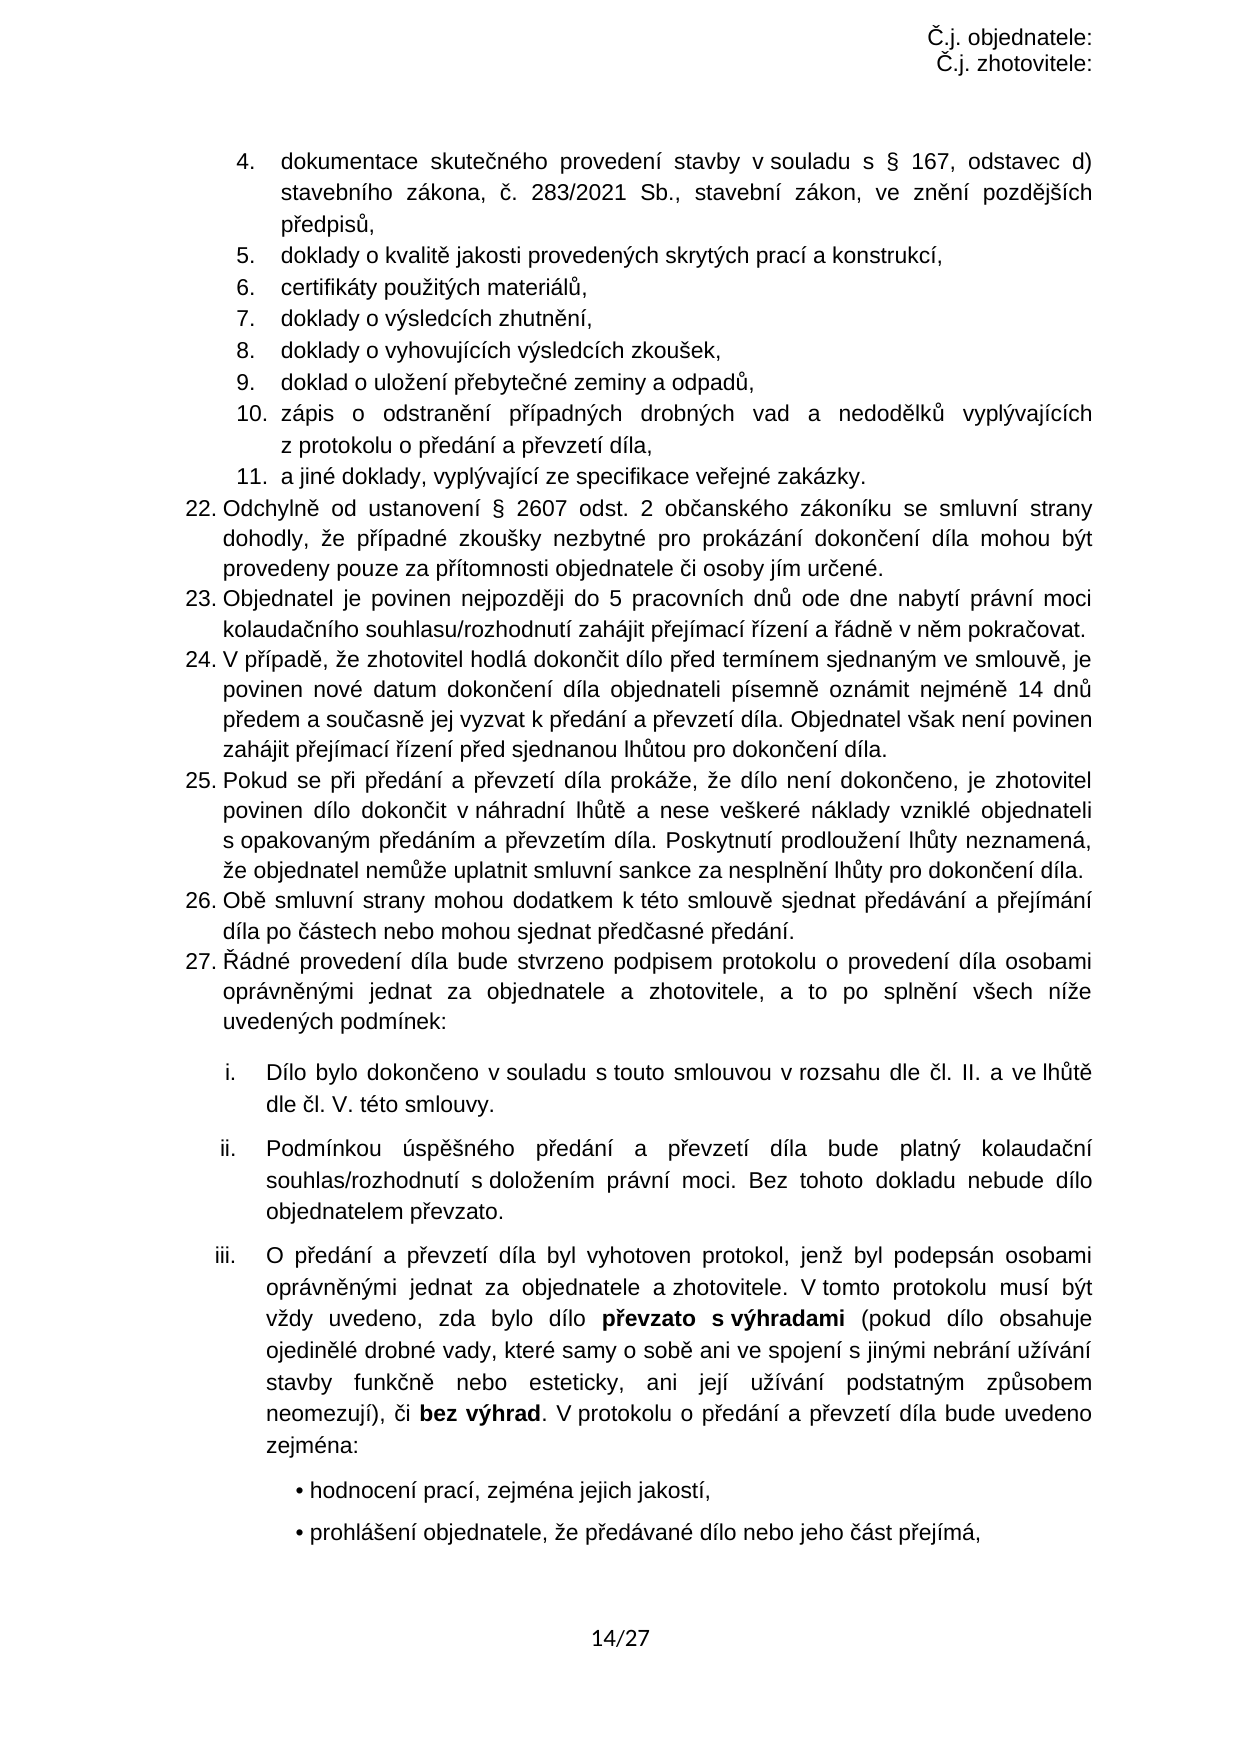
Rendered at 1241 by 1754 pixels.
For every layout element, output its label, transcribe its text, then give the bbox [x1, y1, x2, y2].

list doklady o výsledcích zhutnění, [236, 305, 1093, 332]
list Řádné provedení díla bude stvrzeno podpisem protokolu o provedení díla osobami oprávněnými jednat za objednatele a zhotovitele, a to po splnění všech níže uvedených podmínek: [185, 948, 1093, 1035]
text • prohlášení objednatele, že předávané dílo nebo jeho část přejímá, [221, 1517, 1093, 1546]
list O předání a převzetí díla byl vyhotoven protokol, jenž byl podepsán osobami oprávněnými jednat za objednatele a zhotovitele. V tomto protokolu musí být vždy uvedeno, zda bylo dílo převzato s výhradami (pokud dílo obsahuje ojedinělé drobné vady, které samy o sobě ani ve spojení s jinými nebrání užívání stavby funkčně nebo esteticky, ani její užívání podstatným způsobem neomezují), či bez výhrad. V protokolu o předání a převzetí díla bude uvedeno zejména: [236, 1242, 1093, 1458]
list certifikáty použitých materiálů, [236, 274, 1093, 300]
list Objednatel je povinen nejpozději do 5 pracovních dnů ode dne nabytí právní moci kolaudačního souhlasu/rozhodnutí zahájit přejímací řízení a řádně v něm pokračovat. [185, 585, 1093, 642]
list Podmínkou úspěšného předání a převzetí díla bude platný kolaudační souhlas/rozhodnutí s doložením právní moci. Bez tohoto dokladu nebude dílo objednatelem převzato. [236, 1135, 1093, 1224]
list doklad o uložení přebytečné zeminy a odpadů, [236, 368, 1093, 395]
list Obě smluvní strany mohou dodatkem k této smlouvě sjednat předávání a přejímání díla po částech nebo mohou sjednat předčasné předání. [185, 887, 1093, 944]
list doklady o kvalitě jakosti provedených skrytých prací a konstrukcí, [236, 242, 1093, 269]
list doklady o vyhovujících výsledcích zkoušek, [236, 337, 1093, 363]
list Odchylně od ustanovení § 2607 odst. 2 občanského zákoníku se smluvní strany dohodly, že případné zkoušky nezbytné pro prokázání dokončení díla mohou být provedeny pouze za přítomnosti objednatele či osoby jím určené. [185, 495, 1093, 582]
text • hodnocení prací, zejména jejich jakostí, [221, 1476, 1093, 1505]
list dokumentace skutečného provedení stavby v souladu s § 167, odstavec d) stavebního zákona, č. 283/2021 Sb., stavební zákon, ve znění pozdějších předpisů, [236, 148, 1093, 237]
list Dílo bylo dokončeno v souladu s touto smlouvou v rozsahu dle čl. II. a ve lhůtě dle čl. V. této smlouvy. [236, 1059, 1093, 1117]
list Pokud se při předání a převzetí díla prokáže, že dílo není dokončeno, je zhotovitel povinen dílo dokončit v náhradní lhůtě a nese veškeré náklady vzniklé objednateli s opakovaným předáním a převzetím díla. Poskytnutí prodloužení lhůty neznamená, že objednatel nemůže uplatnit smluvní sankce za nesplnění lhůty pro dokončení díla. [185, 767, 1093, 884]
list V případě, že zhotovitel hodlá dokončit dílo před termínem sjednaným ve smlouvě, je povinen nové datum dokončení díla objednateli písemně oznámit nejméně 14 dnů předem a současně jej vyzvat k předání a převzetí díla. Objednatel však není povinen zahájit přejímací řízení před sjednanou lhůtou pro dokončení díla. [185, 646, 1093, 763]
list a jiné doklady, vyplývající ze specifikace veřejné zakázky. [236, 463, 1093, 489]
list zápis o odstranění případných drobných vad a nedodělků vyplývajících z protokolu o předání a převzetí díla, [236, 400, 1093, 458]
